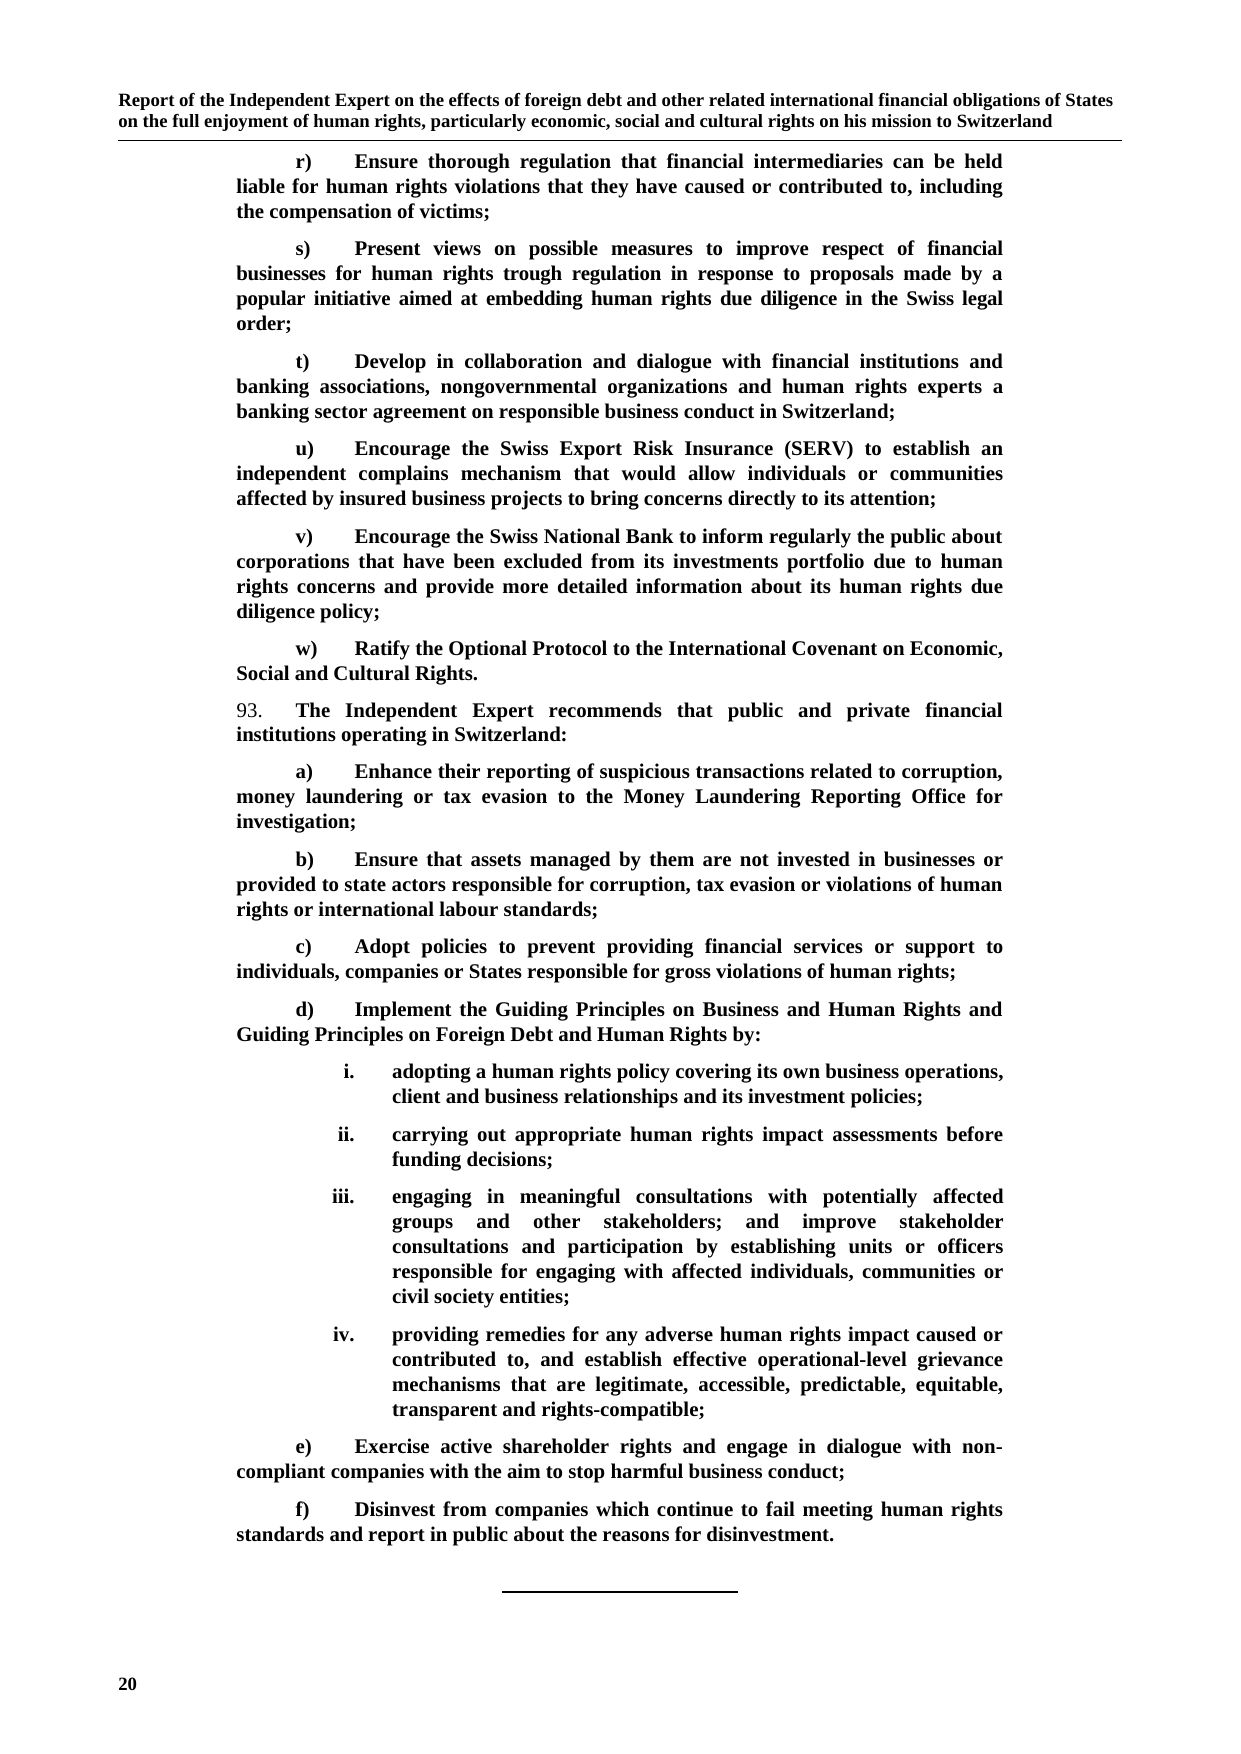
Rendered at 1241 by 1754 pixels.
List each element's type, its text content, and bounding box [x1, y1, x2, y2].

list Adopt policies to prevent providing financial services or support to individuals, companies or States responsible for gross violations of human rights; [236, 933, 1004, 983]
list Encourage the Swiss National Bank to inform regularly the public about corporations that have been excluded from its investments portfolio due to human rights concerns and provide more detailed information about its human rights due diligence policy; [236, 523, 1004, 623]
list Ensure thorough regulation that financial intermediaries can be held liable for human rights violations that they have caused or contributed to, including the compensation of victims; [236, 148, 1004, 223]
list carrying out appropriate human rights impact assessments before funding decisions; [354, 1121, 1004, 1171]
list Ratify the Optional Protocol to the International Covenant on Economic, Social and Cultural Rights. [236, 635, 1004, 685]
list Exercise active shareholder rights and engage in dialogue with non-compliant companies with the aim to stop harmful business conduct; [236, 1433, 1004, 1483]
list providing remedies for any adverse human rights impact caused or contributed to, and establish effective operational-level grievance mechanisms that are legitimate, accessible, predictable, equitable, transparent and rights-compatible; [354, 1321, 1004, 1421]
list Present views on possible measures to improve respect of financial businesses for human rights trough regulation in response to proposals made by a popular initiative aimed at embedding human rights due diligence in the Swiss legal order; [236, 235, 1004, 335]
list Encourage the Swiss Export Risk Insurance (SERV) to establish an independent complains mechanism that would allow individuals or communities affected by insured business projects to bring concerns directly to its attention; [236, 435, 1004, 510]
list Enhance their reporting of suspicious transactions related to corruption, money laundering or tax evasion to the Money Laundering Reporting Office for investigation; [236, 758, 1004, 833]
list adopting a human rights policy covering its own business operations, client and business relationships and its investment policies; [354, 1058, 1004, 1108]
list Develop in collaboration and dialogue with financial institutions and banking associations, nongovernmental organizations and human rights experts a banking sector agreement on responsible business conduct in Switzerland; [236, 348, 1004, 423]
list Implement the Guiding Principles on Business and Human Rights and Guiding Principles on Foreign Debt and Human Rights by: [236, 996, 1004, 1046]
list The Independent Expert recommends that public and private financial institutions operating in Switzerland: [236, 698, 1004, 746]
list Ensure that assets managed by them are not invested in businesses or provided to state actors responsible for corruption, tax evasion or violations of human rights or international labour standards; [236, 846, 1004, 921]
list Disinvest from companies which continue to fail meeting human rights standards and report in public about the reasons for disinvestment. [236, 1496, 1004, 1546]
list engaging in meaningful consultations with potentially affected groups and other stakeholders; and improve stakeholder consultations and participation by establishing units or officers responsible for engaging with affected individuals, communities or civil society entities; [354, 1183, 1004, 1308]
